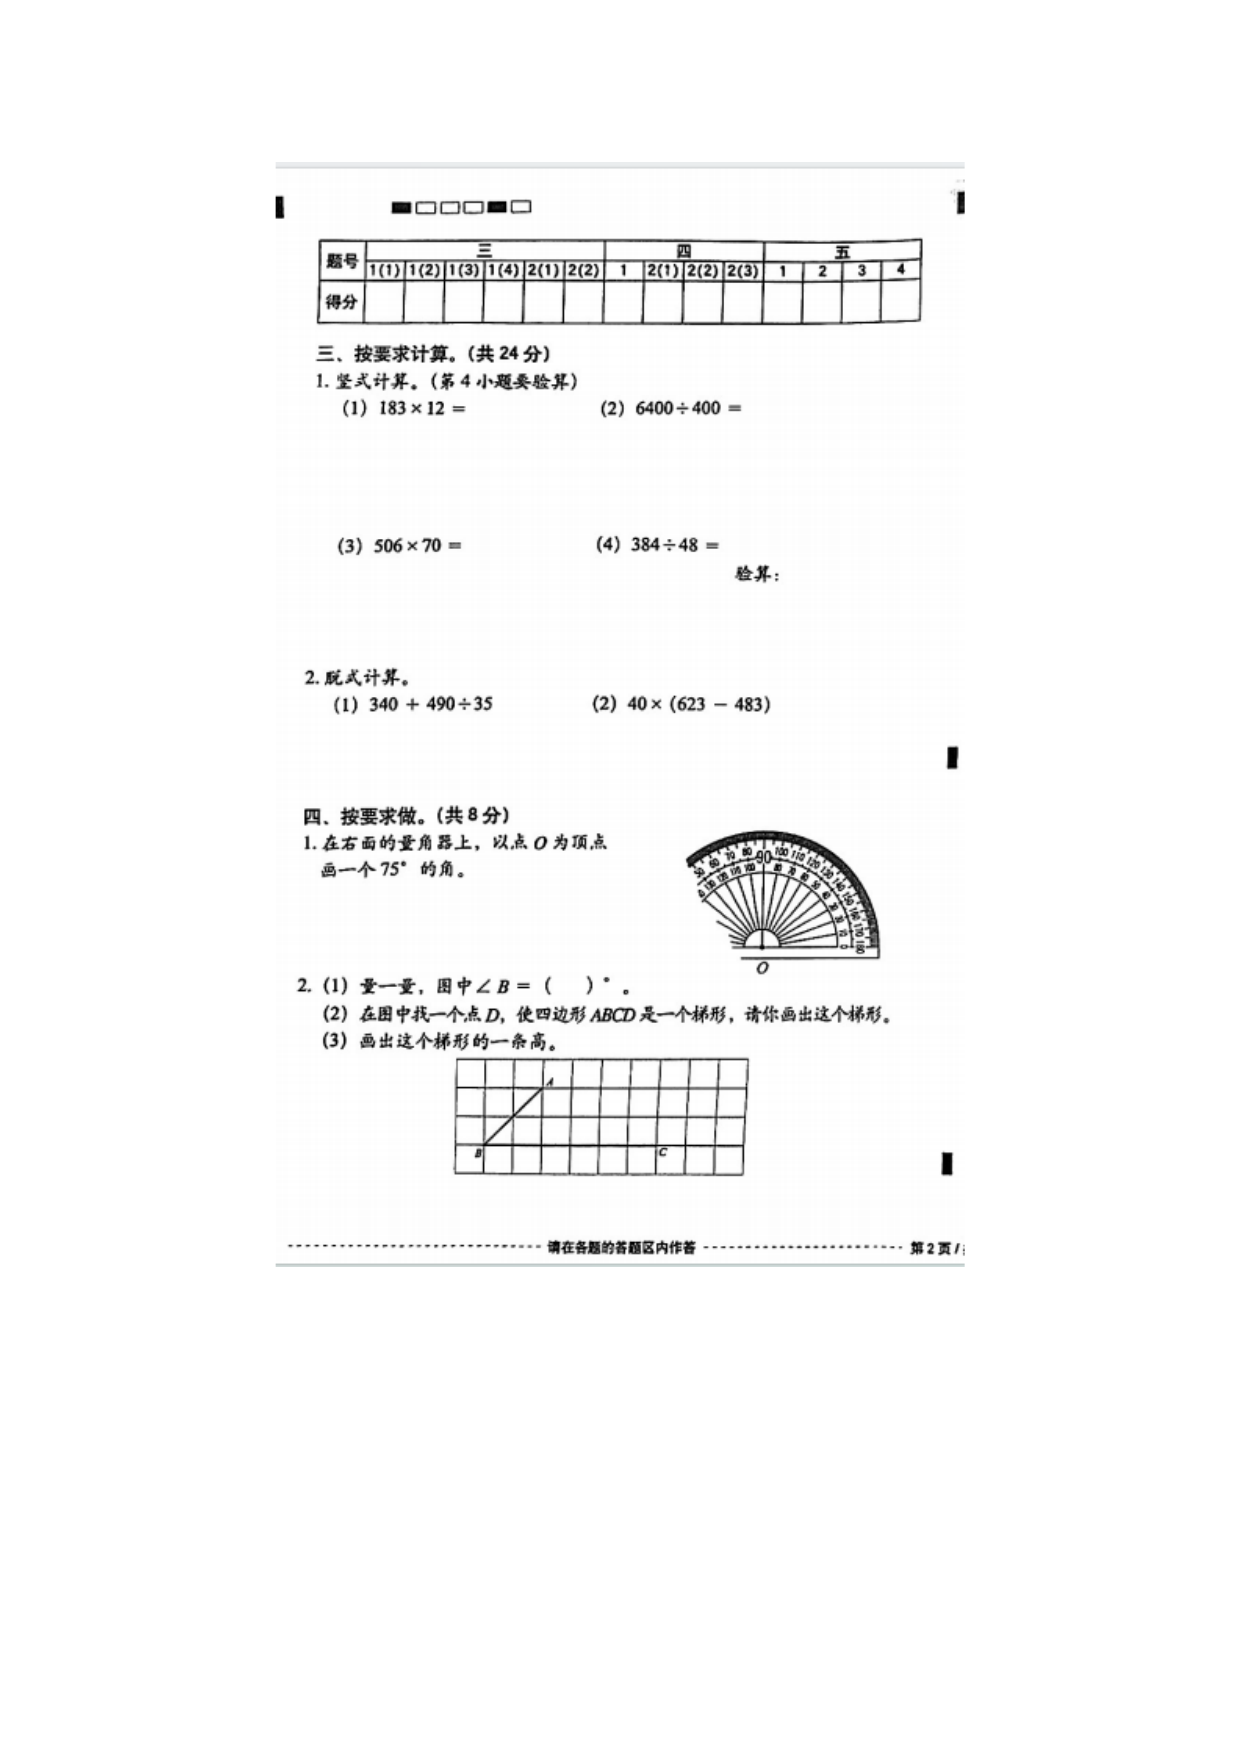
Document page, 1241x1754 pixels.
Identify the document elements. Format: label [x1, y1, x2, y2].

picture [275, 162, 965, 1267]
